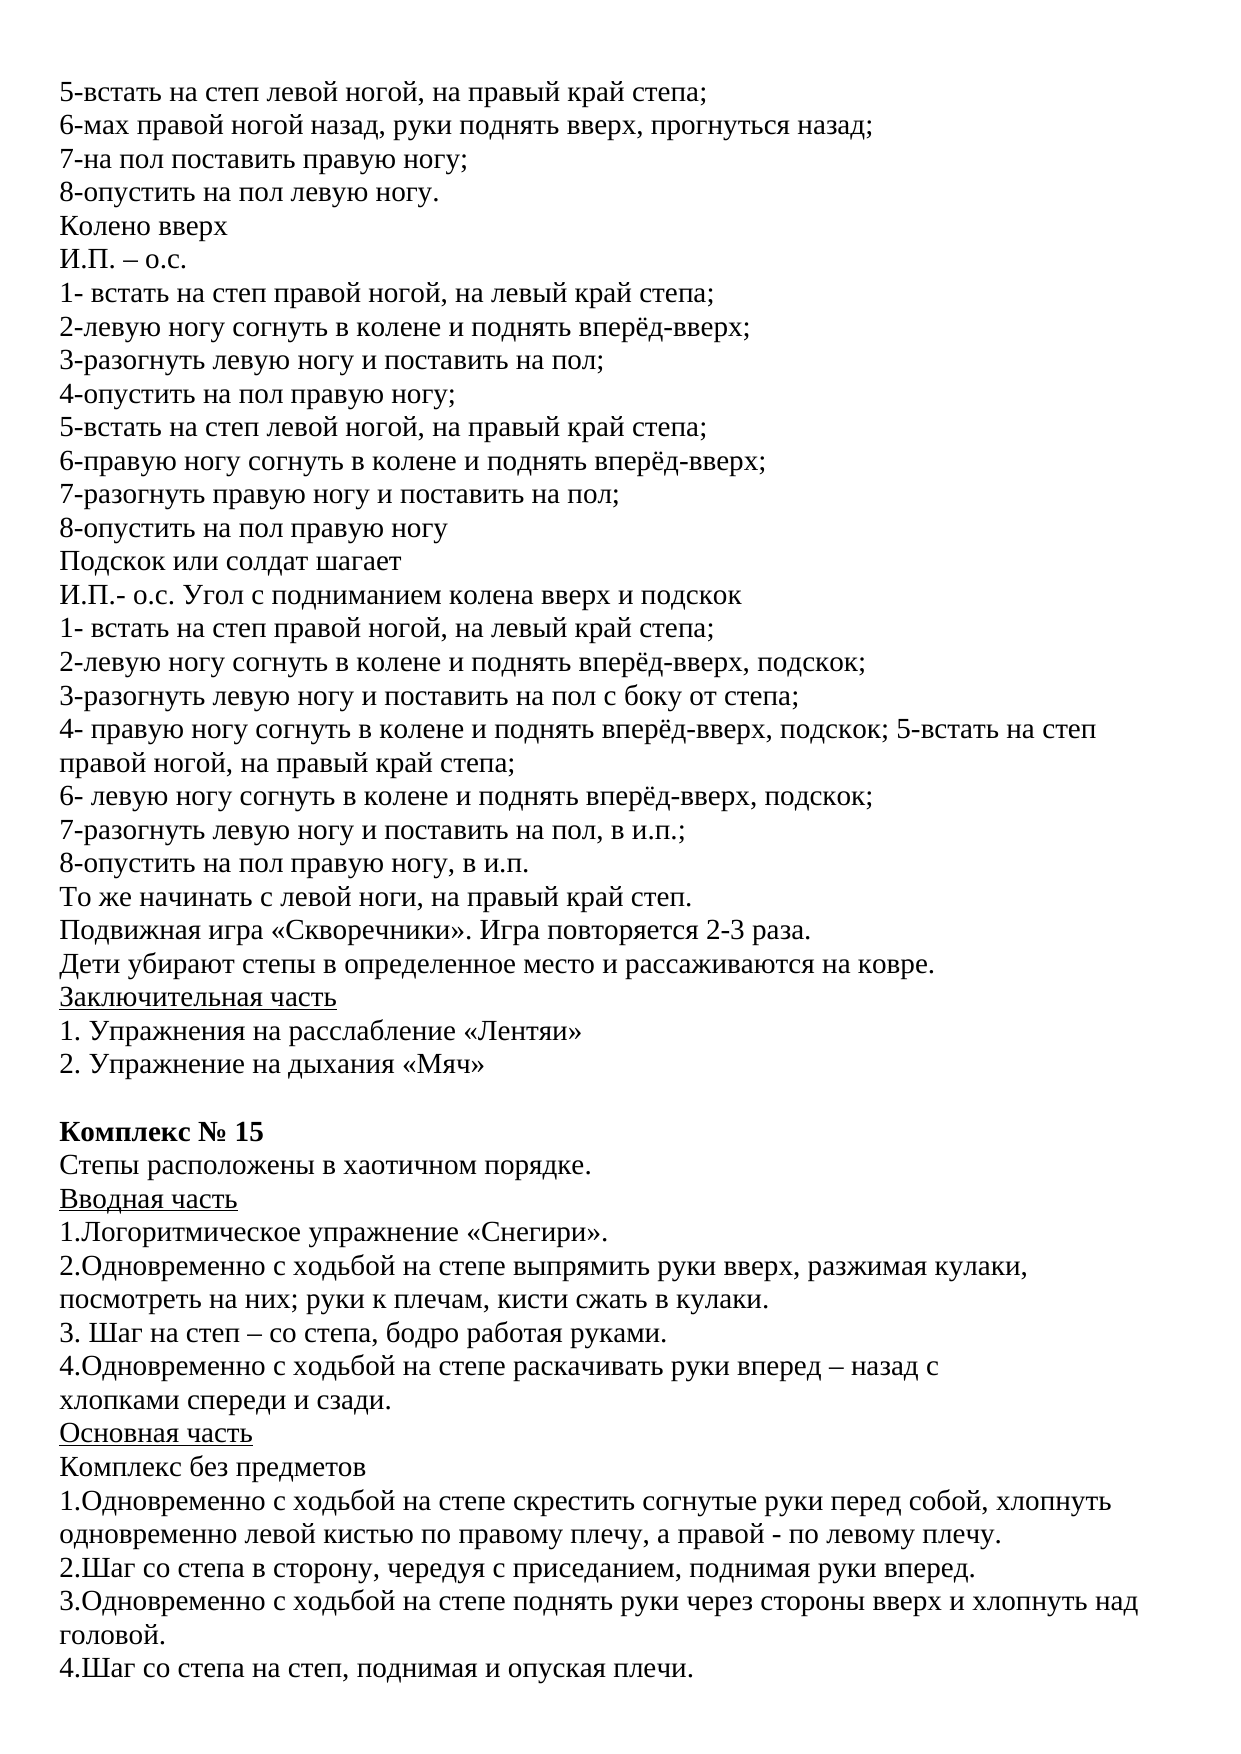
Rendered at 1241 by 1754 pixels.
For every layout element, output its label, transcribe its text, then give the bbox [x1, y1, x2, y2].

text Комплекс № 15 [59, 1114, 1181, 1147]
text 4-опустить на пол правую ногу; [59, 376, 1181, 409]
text 1. Упражнения на расслабление «Лентяи» [59, 1013, 1181, 1047]
text Подскок или солдат шагает [59, 543, 1181, 577]
text И.П.- о.с. Угол с подниманием колена вверх и подскок [59, 577, 1181, 611]
text хлопками спереди и сзади. [59, 1382, 1181, 1416]
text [59, 275, 1181, 309]
text 4.Одновременно с ходьбой на степе раскачивать руки вперед – назад с [59, 1348, 1181, 1382]
text 2. Упражнение на дыхания «Мяч» [59, 1047, 1181, 1080]
text 8-опустить на пол левую ногу. [59, 174, 1181, 208]
text 3-разогнуть левую ногу и поставить на пол; [59, 342, 1181, 376]
text 5-встать на степ левой ногой, на правый край степа; [59, 409, 1181, 443]
text 7-на пол поставить правую ногу; [59, 141, 1181, 174]
text 2.Шаг со степа в сторону, чередуя с приседанием, поднимая руки вперед. [59, 1550, 1181, 1583]
text 6-правую ногу согнуть в колене и поднять вперёд-вверх; [59, 443, 1181, 476]
text 6-мах правой ногой назад, руки поднять вверх, прогнуться назад; [59, 107, 1181, 141]
text 3. Шаг на степ – со степа, бодро работая руками. [59, 1315, 1181, 1348]
text Комплекс без предметов [59, 1449, 1181, 1483]
text 8-опустить на пол правую ногу [59, 510, 1181, 543]
text Колено вверх [59, 208, 1181, 242]
text 5-встать на степ левой ногой, на правый край степа; [59, 74, 1181, 107]
text Заключительная часть [59, 979, 1181, 1013]
text 3.Одновременно с ходьбой на степе поднять руки через стороны вверх и хлопнуть над головой. [59, 1583, 1181, 1650]
text Основная часть [59, 1416, 1181, 1449]
text 6- левую ногу согнуть в колене и поднять вперёд-вверх, подскок; [59, 778, 1181, 812]
text 7-разогнуть правую ногу и поставить на пол; [59, 476, 1181, 510]
text посмотреть на них; руки к плечам, кисти сжать в кулаки. [59, 1281, 1181, 1315]
text 2.Одновременно с ходьбой на степе выпрямить руки вверх, разжимая кулаки, [59, 1248, 1181, 1281]
text 7-разогнуть левую ногу и поставить на пол, в и.п.; [59, 812, 1181, 845]
text 2-левую ногу согнуть в колене и поднять вперёд-вверх, подскок; [59, 644, 1181, 678]
text 3-разогнуть левую ногу и поставить на пол с боку от степа; [59, 678, 1181, 711]
text 8-опустить на пол правую ногу, в и.п. [59, 845, 1181, 879]
text Подвижная игра «Скворечники». Игра повторяется 2-3 раза. [59, 912, 1181, 946]
text 4.Шаг со степа на степ, поднимая и опуская плечи. [59, 1650, 1181, 1684]
text 2-левую ногу согнуть в колене и поднять вперёд-вверх; [59, 309, 1181, 342]
text 1.Одновременно с ходьбой на степе скрестить согнутые руки перед собой, хлопнуть одновременно левой кистью по правому плечу, а правой - по левому плечу. [59, 1483, 1181, 1550]
text 1- встать на степ правой ногой, на левый край степа; [59, 611, 1181, 644]
text 4- правую ногу согнуть в колене и поднять вперёд-вверх, подскок; 5-встать на степ правой ногой, на правый край степа; [59, 711, 1181, 778]
text Степы расположены в хаотичном порядке. [59, 1147, 1181, 1181]
text И.П. – о.с. [59, 242, 1181, 275]
text То же начинать с левой ноги, на правый край степ. [59, 879, 1181, 912]
text Дети убирают степы в определенное место и рассаживаются на ковре. [59, 946, 1181, 979]
text Вводная часть [59, 1181, 1181, 1214]
text 1.Логоритмическое упражнение «Снегири». [59, 1214, 1181, 1248]
